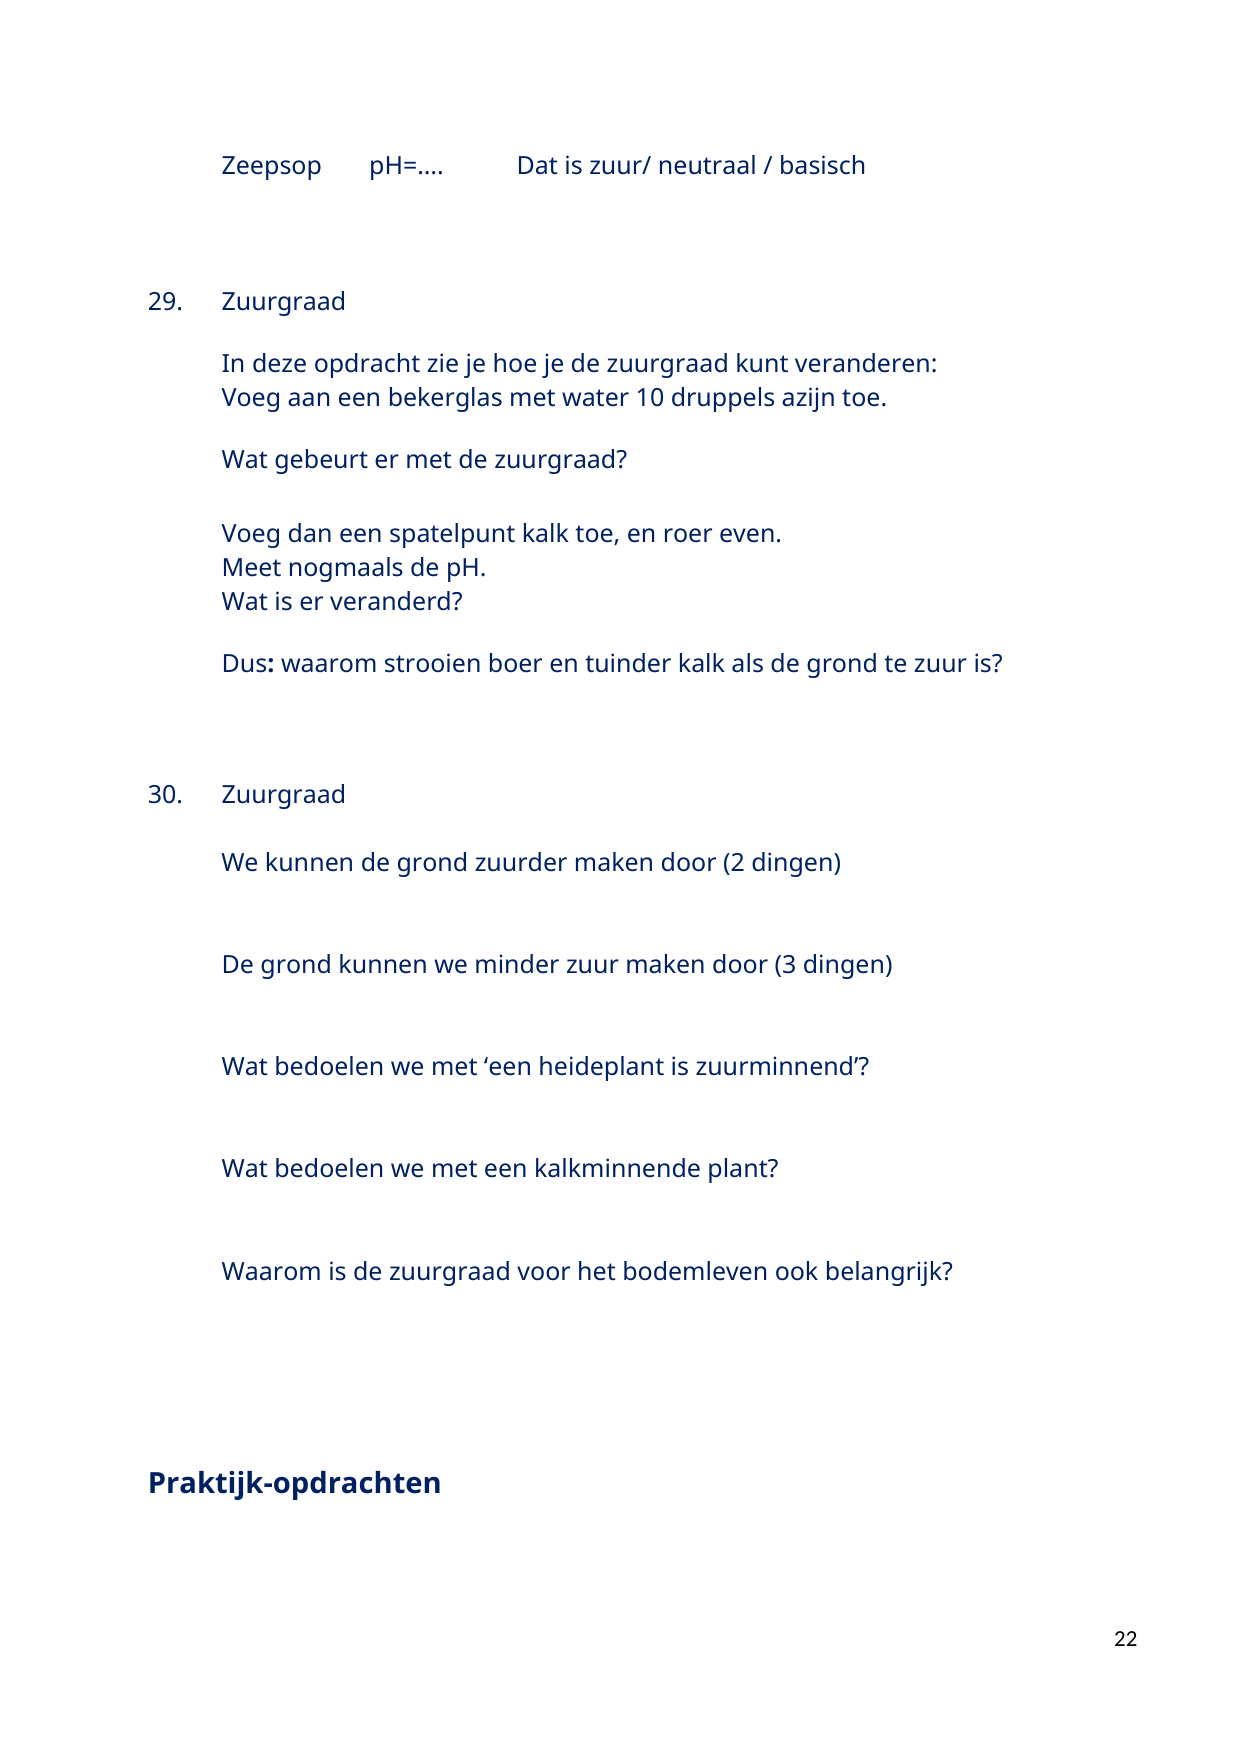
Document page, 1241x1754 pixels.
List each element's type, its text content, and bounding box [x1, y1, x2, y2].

text Praktijk-opdrachten [148, 1463, 1137, 1502]
text In deze opdracht zie je hoe je de zuurgraad kunt veranderen: [148, 346, 1137, 380]
text Wat bedoelen we met een kalkminnende plant? [148, 1151, 1137, 1185]
text Wat is er veranderd? [148, 584, 1137, 618]
text 29. Zuurgraad [148, 284, 1137, 318]
text Wat gebeurt er met de zuurgraad? [148, 442, 1137, 476]
text Zeepsop pH=…. Dat is zuur/ neutraal / basisch [148, 148, 1137, 182]
text We kunnen de grond zuurder maken door (2 dingen) [221, 844, 1137, 878]
text Voeg dan een spatelpunt kalk toe, en roer even. [148, 516, 1137, 550]
text De grond kunnen we minder zuur maken door (3 dingen) [148, 947, 1137, 981]
text Wat bedoelen we met ‘een heideplant is zuurminnend’? [148, 1049, 1137, 1083]
text 30. Zuurgraad [148, 776, 1137, 810]
text Meet nogmaals de pH. [148, 550, 1137, 584]
text Voeg aan een bekerglas met water 10 druppels azijn toe. [148, 380, 1137, 414]
text Waarom is de zuurgraad voor het bodemleven ook belangrijk? [148, 1253, 1137, 1287]
text Dus: waarom strooien boer en tuinder kalk als de grond te zuur is? [148, 646, 1137, 680]
